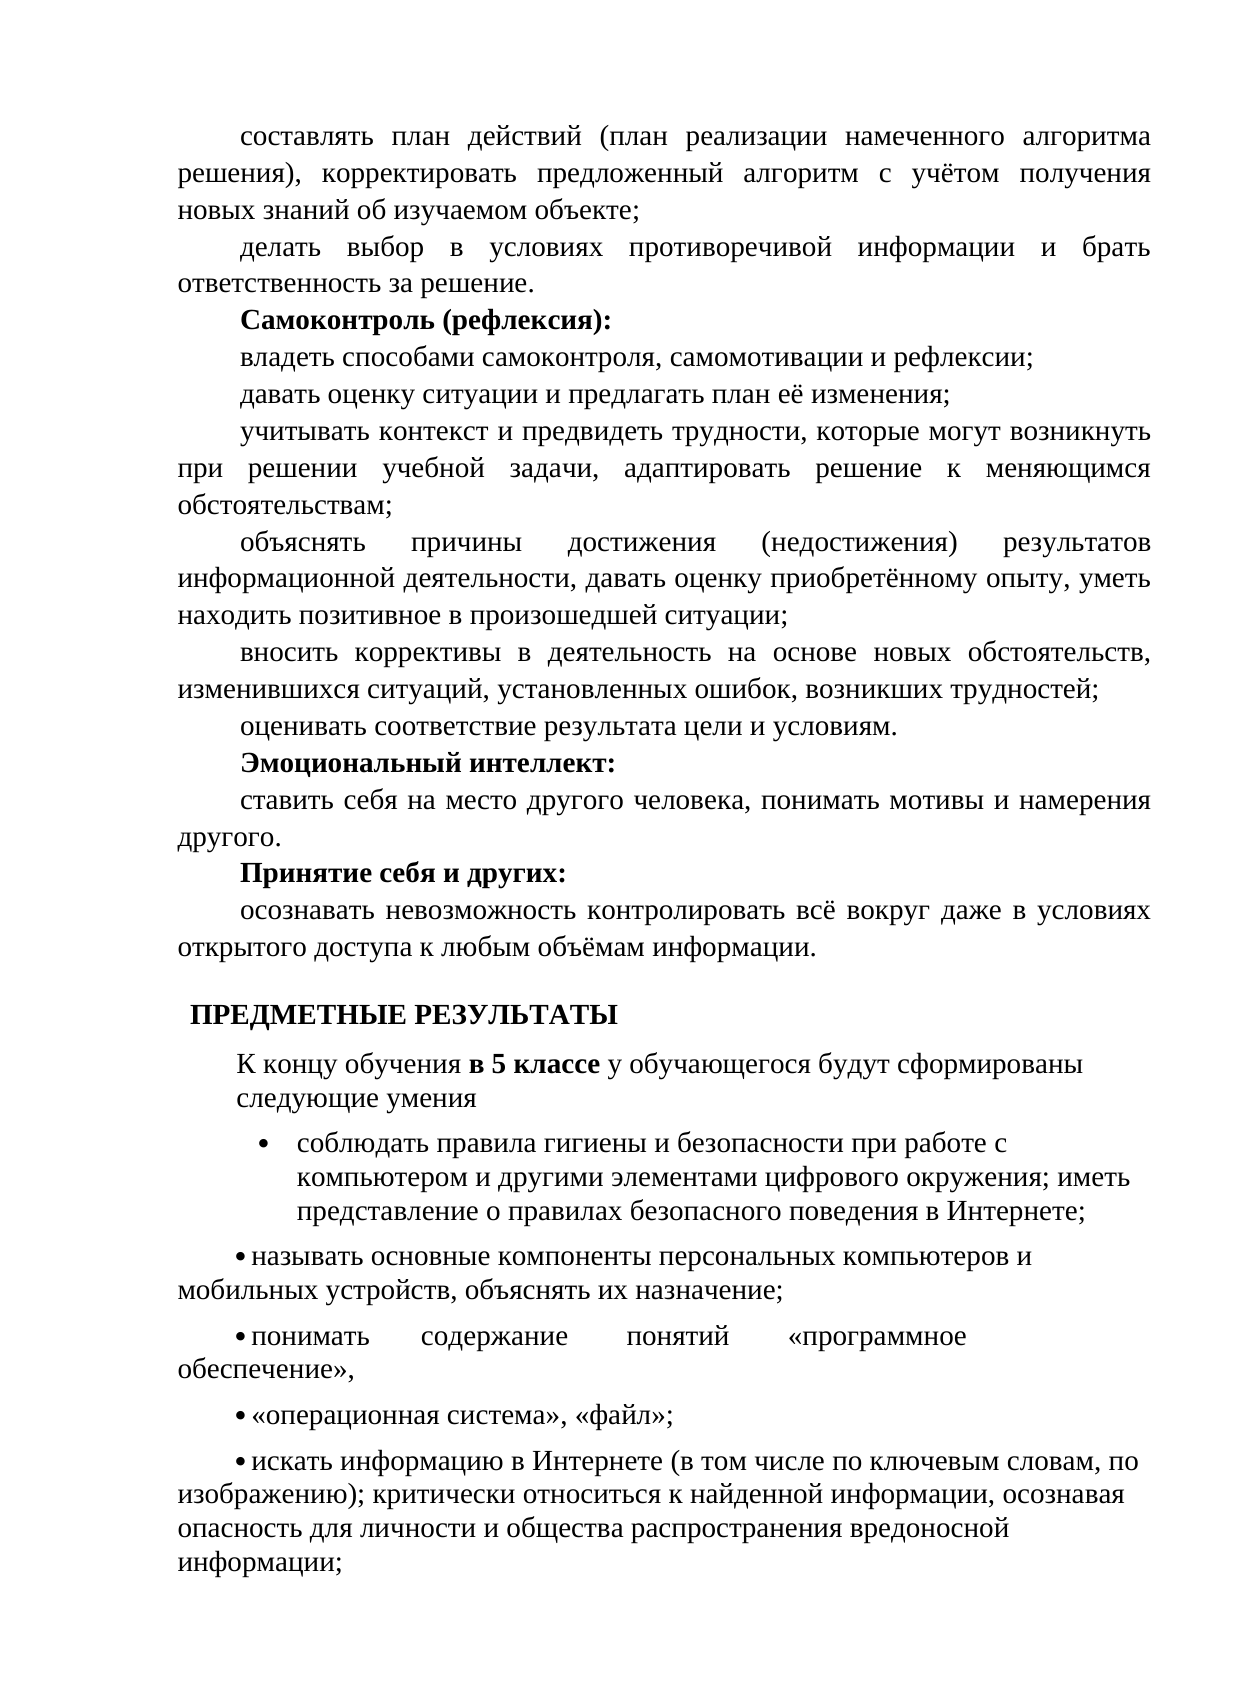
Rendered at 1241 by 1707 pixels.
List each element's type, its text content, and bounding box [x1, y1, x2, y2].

text Самоконтроль (рефлексия): [177, 302, 1152, 336]
list «операционная система», «файл»; [177, 1397, 1152, 1431]
text оценивать соответствие результата цели и условиям. [177, 708, 1152, 742]
text владеть способами самоконтроля, самомотивации и рефлексии; [177, 339, 1152, 373]
text Принятие себя и других: [177, 856, 1152, 889]
list К концу обучения в 5 классе у обучающегося будут сформированы следующие умения [236, 1046, 1152, 1113]
text вносить коррективы в деятельность на основе новых обстоятельств, изменившихся ситуаций, установленных ошибок, возникших трудностей; [177, 634, 1152, 705]
text учитывать контекст и предвидеть трудности, которые могут возникнуть при решении учебной задачи, адаптировать решение к меняющимся обстоятельствам; [177, 413, 1152, 520]
text составлять план действий (план реализации намеченного алгоритма решения), корректировать предложенный алгоритм с учётом получения новых знаний об изучаемом объекте; [177, 118, 1152, 225]
text давать оценку ситуации и предлагать план её изменения; [177, 376, 1152, 410]
text ПРЕДМЕТНЫЕ РЕЗУЛЬТАТЫ [190, 997, 1152, 1031]
text делать выбор в условиях противоречивой информации и брать ответственность за решение. [177, 229, 1152, 299]
text Эмоциональный интеллект: [177, 745, 1152, 778]
list называть основные компоненты персональных компьютеров и мобильных устройств, объяснять их назначение; [177, 1238, 1152, 1306]
list понимать содержание понятий «программное обеспечение», [177, 1318, 1152, 1385]
text ставить себя на место другого человека, понимать мотивы и намерения другого. [177, 782, 1152, 852]
text объяснять причины достижения (недостижения) результатов информационной деятельности, давать оценку приобретённому опыту, уметь находить позитивное в произошедшей ситуации; [177, 524, 1152, 631]
list соблюдать правила гигиены и безопасности при работе с компьютером и другими элементами цифрового окружения; иметь представление о правилах безопасного поведения в Интернете; [259, 1126, 1152, 1226]
text осознавать невозможность контролировать всё вокруг даже в условиях открытого доступа к любым объёмам информации. [177, 892, 1152, 963]
list искать информацию в Интернете (в том числе по ключевым словам, по изображению); критически относиться к найденной информации, осознавая опасность для личности и общества распространения вредоносной информации; [177, 1443, 1152, 1577]
